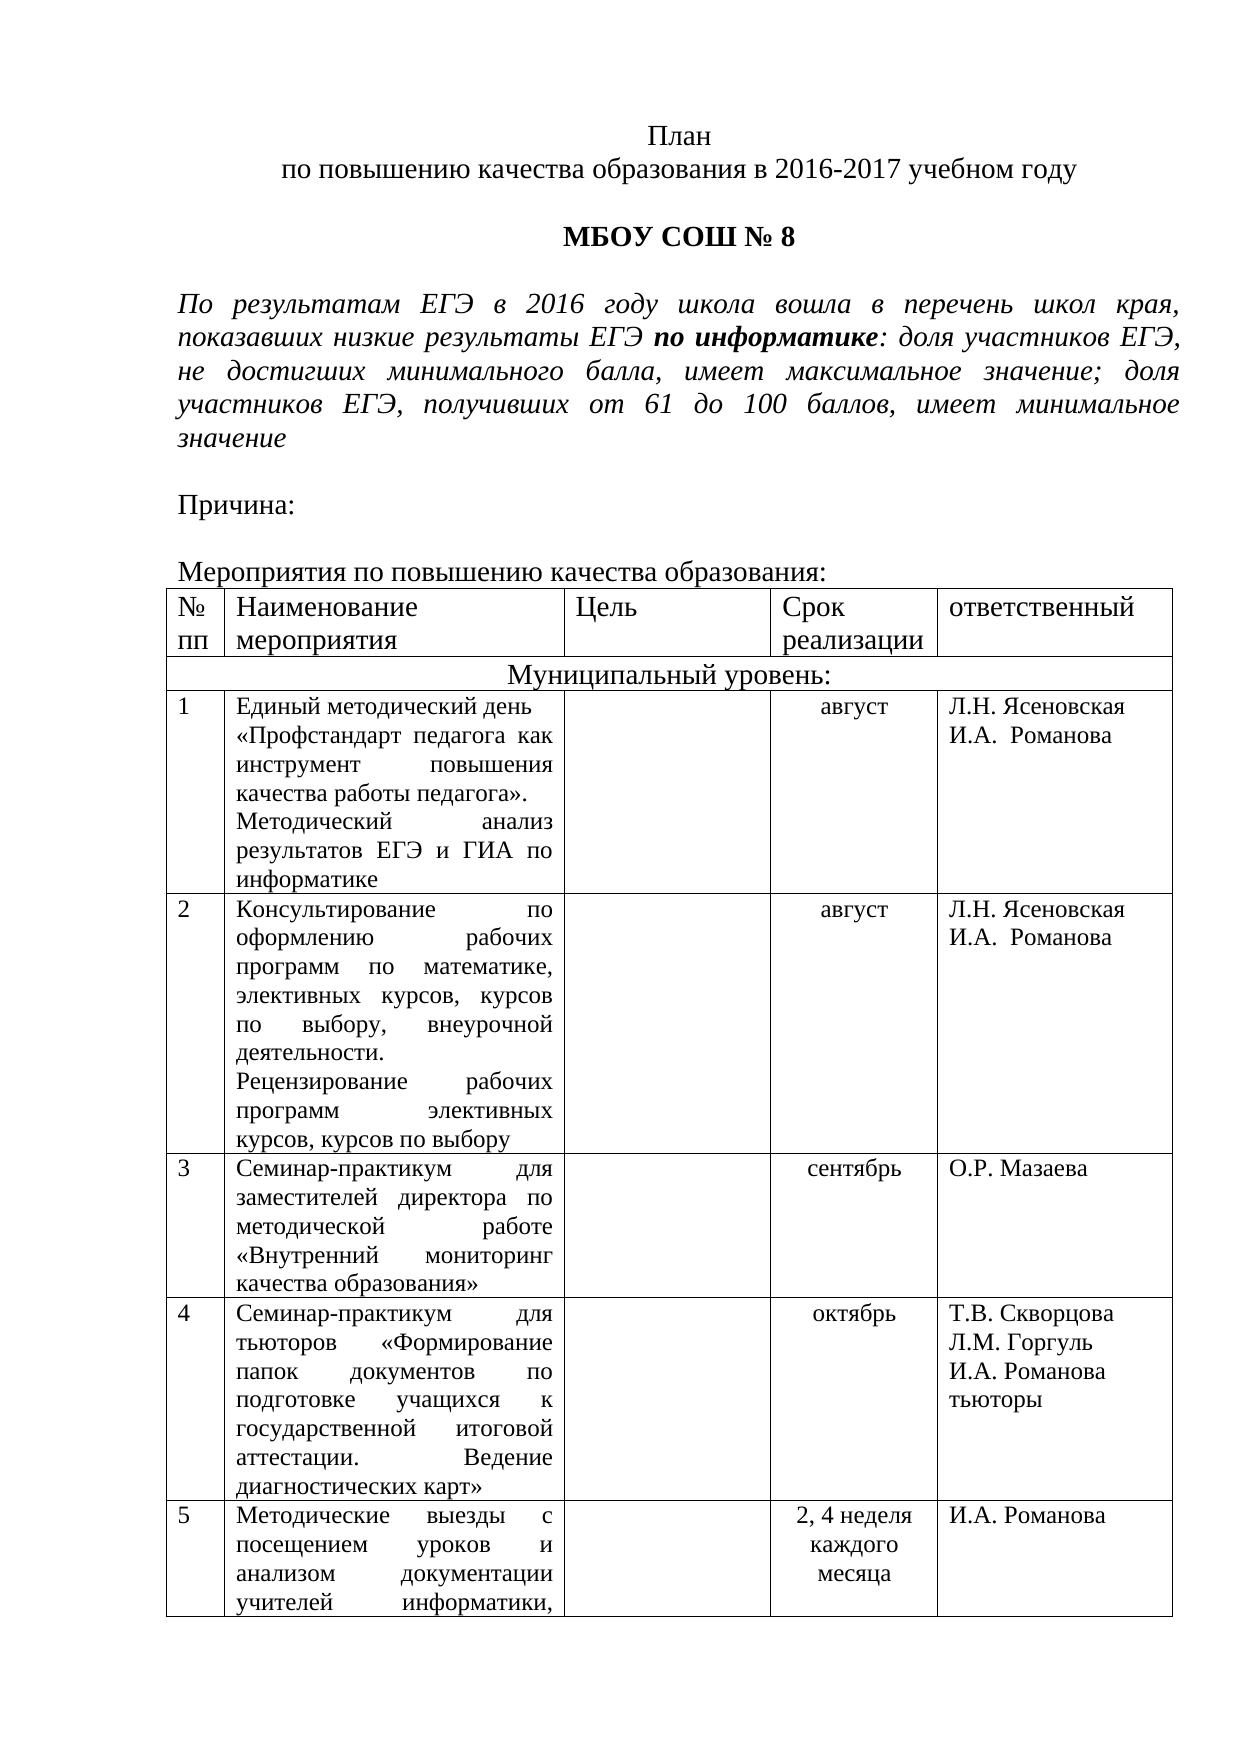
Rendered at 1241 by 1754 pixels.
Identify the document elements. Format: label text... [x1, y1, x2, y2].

table_cell 2 [167, 894, 224, 1152]
text по повышению качества образования в 2016-2017 учебном году [177, 152, 1181, 185]
table_header Наименование мероприятия [225, 589, 564, 656]
table_cell [565, 691, 770, 893]
table_cell Семинар-практикум для заместителей директора по методической работе «Внутренний мониторинг качества образования» [225, 1154, 564, 1297]
text Мероприятия по повышению качества образования: [177, 554, 1181, 588]
table_cell И.А. Романова [938, 1501, 1172, 1616]
table_cell Л.Н. Ясеновская И.А. Романова [938, 691, 1172, 893]
table_cell [565, 1298, 770, 1499]
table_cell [771, 1501, 937, 1616]
table_header ответственный [938, 589, 1172, 656]
table_cell сентябрь [771, 1154, 937, 1297]
table_cell 3 [167, 1154, 224, 1297]
table_cell 5 [167, 1501, 224, 1616]
text План [177, 118, 1181, 152]
table_cell [565, 1501, 770, 1616]
text Причина: [177, 487, 1181, 521]
table_cell август [771, 691, 937, 893]
text По результатам ЕГЭ в 2016 году школа вошла в перечень школ края, показавших низкие результаты ЕГЭ по информатике: доля участников ЕГЭ, не достигших минимального балла, имеет максимальное значение; доля участников ЕГЭ, получивших от 61 до 100 баллов, имеет минимальное значение [177, 286, 1181, 453]
table_cell [565, 1154, 770, 1297]
table_cell 4 [167, 1298, 224, 1499]
table_cell Л.Н. Ясеновская И.А. Романова [938, 894, 1172, 1152]
table_header Срок реализации [771, 589, 937, 656]
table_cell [225, 1501, 564, 1616]
table_cell Консультирование по оформлению рабочих программ по математике, элективных курсов, курсов по выбору, внеурочной деятельности. Рецензирование рабочих программ элективных курсов, курсов по выбору [225, 894, 564, 1152]
table_cell Муниципальный уровень: [167, 657, 1172, 690]
table_cell Единый методический день «Профстандарт педагога как инструмент повышения качества работы педагога». Методический анализ результатов ЕГЭ и ГИА по информатике [225, 691, 564, 893]
table_cell Семинар-практикум для тьюторов «Формирование папок документов по подготовке учащихся к государственной итоговой аттестации. Ведение диагностических карт» [225, 1298, 564, 1499]
table_cell октябрь [771, 1298, 937, 1499]
table_cell О.Р. Мазаева [938, 1154, 1172, 1297]
table_cell 1 [167, 691, 224, 893]
table_header Цель [565, 589, 770, 656]
text МБОУ СОШ № 8 [177, 219, 1181, 252]
table_cell август [771, 894, 937, 1152]
table_cell Т.В. Скворцова Л.М. Горгуль И.А. Романова тьюторы [938, 1298, 1172, 1499]
table_header № пп [167, 589, 224, 656]
table_cell [565, 894, 770, 1152]
